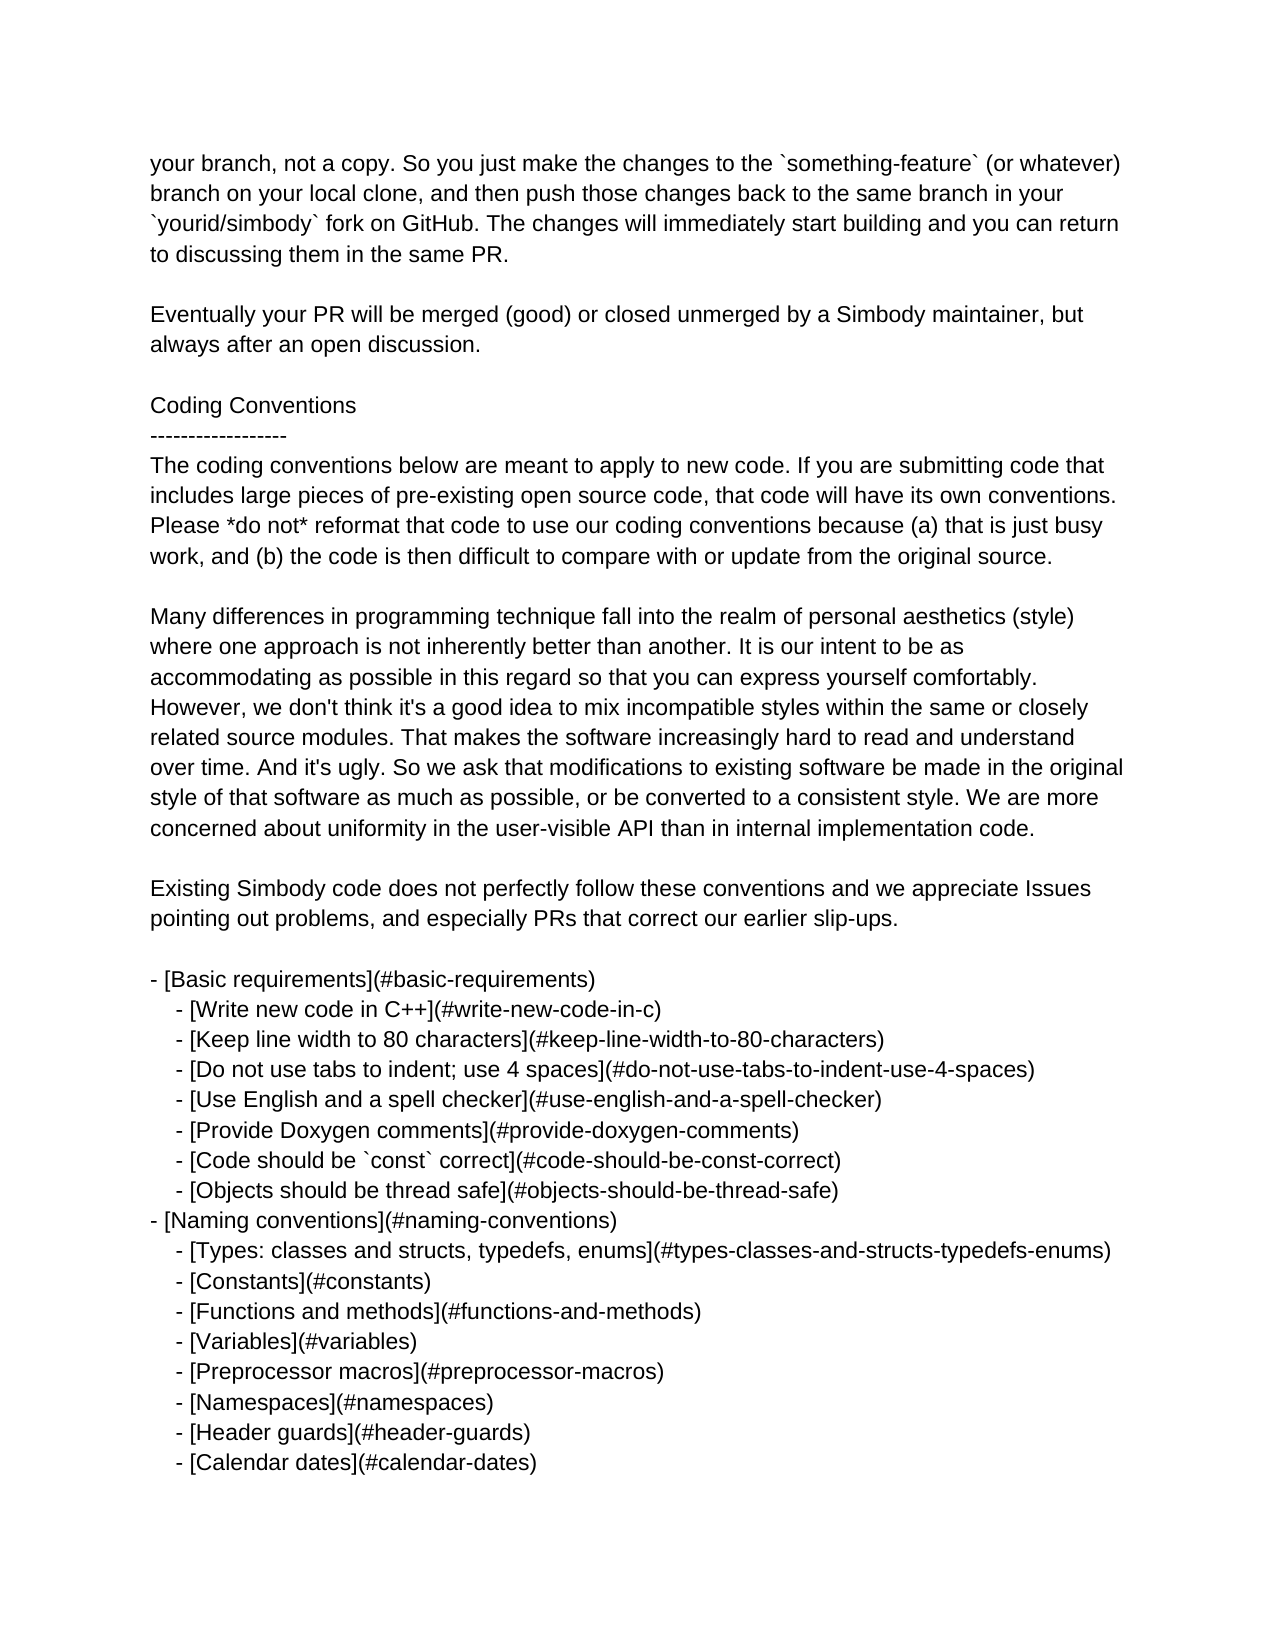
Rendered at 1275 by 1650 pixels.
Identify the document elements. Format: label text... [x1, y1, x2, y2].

text - [Do not use tabs to indent; use 4 spaces](#do-not-use-tabs-to-indent-use-4-spaces) [150, 1056, 1125, 1083]
text - [Constants](#constants) [150, 1268, 1125, 1294]
text - [Provide Doxygen comments](#provide-doxygen-comments) [150, 1117, 1125, 1143]
text Coding Conventions [150, 392, 1125, 418]
text - [Code should be `const` correct](#code-should-be-const-correct) [150, 1147, 1125, 1173]
text - [Variables](#variables) [150, 1328, 1125, 1354]
text - [Naming conventions](#naming-conventions) [150, 1207, 1125, 1234]
text Eventually your PR will be merged (good) or closed unmerged by a Simbody maintainer, but always after an open discussion. [150, 301, 1125, 358]
text - [Namespaces](#namespaces) [150, 1388, 1125, 1415]
text - [Functions and methods](#functions-and-methods) [150, 1298, 1125, 1324]
text - [Calendar dates](#calendar-dates) [150, 1449, 1125, 1475]
text The coding conventions below are meant to apply to new code. If you are submitting code that includes large pieces of pre-existing open source code, that code will have its own conventions. Please *do not* reformat that code to use our coding conventions because (a) that is just busy work, and (b) the code is then difficult to compare with or update from the original source. [150, 452, 1125, 569]
text ------------------ [150, 422, 1125, 448]
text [150, 150, 1125, 267]
text - [Basic requirements](#basic-requirements) [150, 966, 1125, 992]
text Existing Simbody code does not perfectly follow these conventions and we appreciate Issues pointing out problems, and especially PRs that correct our earlier slip-ups. [150, 875, 1125, 932]
text - [Header guards](#header-guards) [150, 1419, 1125, 1445]
text - [Preprocessor macros](#preprocessor-macros) [150, 1358, 1125, 1385]
text - [Keep line width to 80 characters](#keep-line-width-to-80-characters) [150, 1026, 1125, 1052]
text - [Types: classes and structs, typedefs, enums](#types-classes-and-structs-typedefs-enums) [150, 1237, 1125, 1264]
text - [Write new code in C++](#write-new-code-in-c) [150, 996, 1125, 1022]
text Many differences in programming technique fall into the realm of personal aesthetics (style) where one approach is not inherently better than another. It is our intent to be as accommodating as possible in this regard so that you can express yourself comfortably. However, we don't think it's a good idea to mix incompatible styles within the same or closely related source modules. That makes the software increasingly hard to read and understand over time. And it's ugly. So we ask that modifications to existing software be made in the original style of that software as much as possible, or be converted to a consistent style. We are more concerned about uniformity in the user-visible API than in internal implementation code. [150, 603, 1125, 841]
text - [Objects should be thread safe](#objects-should-be-thread-safe) [150, 1177, 1125, 1203]
text - [Use English and a spell checker](#use-english-and-a-spell-checker) [150, 1086, 1125, 1113]
